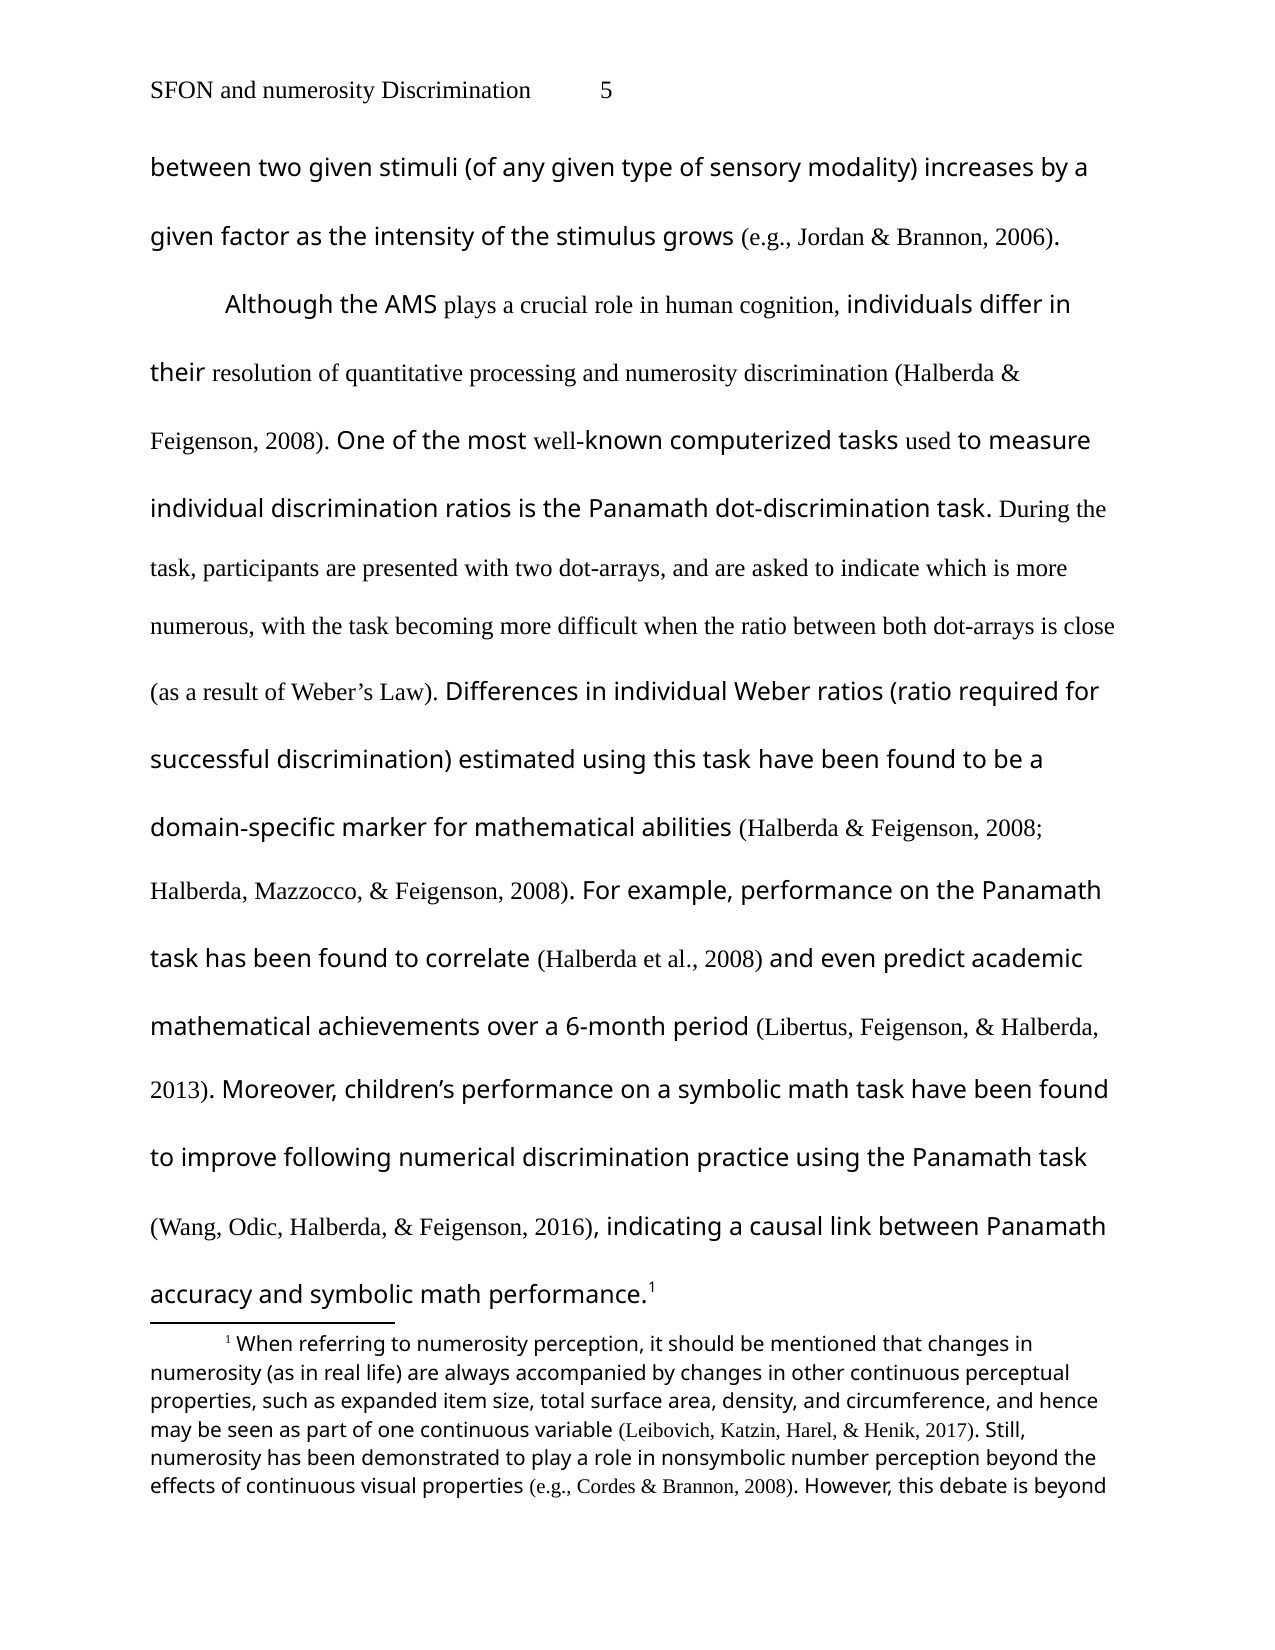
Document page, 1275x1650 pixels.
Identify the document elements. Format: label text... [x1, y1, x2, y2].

text Although the AMS plays a crucial role in human cognition, individuals differ in their resolution of quantitative processing and numerosity discrimination (Halberda & Feigenson, 2008). One of the most well-known computerized tasks used to measure individual discrimination ratios is the Panamath dot-discrimination task. During the task, participants are presented with two dot-arrays, and are asked to indicate which is more numerous, with the task becoming more difficult when the ratio between both dot-arrays is close (as a result of Weber’s Law). Differences in individual Weber ratios (ratio required for successful discrimination) estimated using this task have been found to be a domain-specific marker for mathematical abilities (Halberda & Feigenson, 2008; Halberda, Mazzocco, & Feigenson, 2008). For example, performance on the Panamath task has been found to correlate (Halberda et al., 2008) and even predict academic mathematical achievements over a 6-month period (Libertus, Feigenson, & Halberda, 2013). Moreover, children’s performance on a symbolic math task have been found to improve following numerical discrimination practice using the Panamath task (Wang, Odic, Halberda, & Feigenson, 2016), indicating a causal link between Panamath accuracy and symbolic math performance. [150, 286, 1125, 1310]
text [150, 150, 1125, 252]
